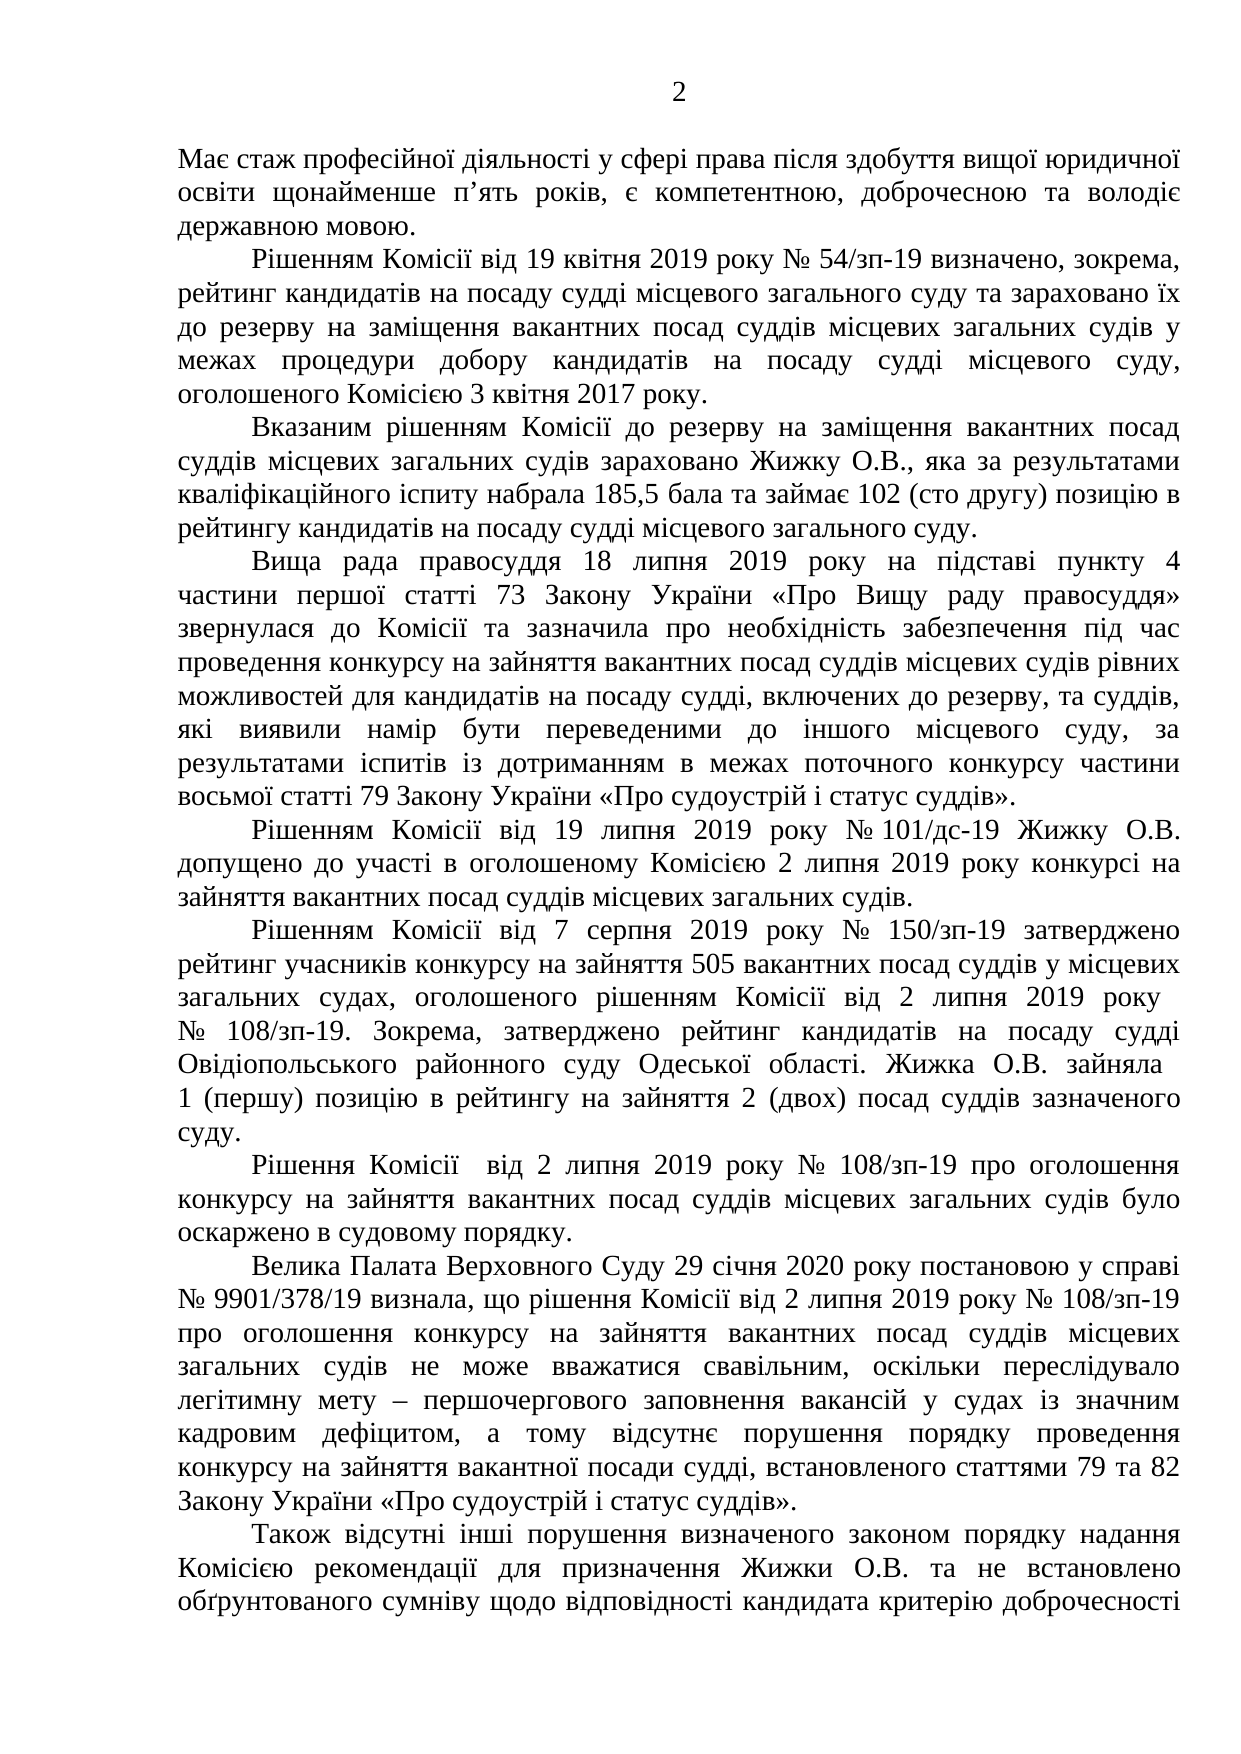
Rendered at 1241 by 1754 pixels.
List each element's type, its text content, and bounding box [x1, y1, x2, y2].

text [177, 141, 1181, 242]
text Рішенням Комісії від 19 квітня 2019 року № 54/зп-19 визначено, зокрема, рейтинг кандидатів на посаду судді місцевого загального суду та зараховано їх до резерву на заміщення вакантних посад суддів місцевих загальних судів у межах процедури добору кандидатів на посаду судді місцевого суду, оголошеного Комісією 3 квітня 2017 року. [177, 242, 1181, 409]
text Велика Палата Верховного Суду 29 січня 2020 року постановою у справі № 9901/378/19 визнала, що рішення Комісії від 2 липня 2019 року № 108/зп-19 про оголошення конкурсу на зайняття вакантних посад суддів місцевих загальних судів не може вважатися свавільним, оскільки переслідувало легітимну мету – першочергового заповнення вакансій у судах із значним кадровим дефіцитом, а тому відсутнє порушення порядку проведення конкурсу на зайняття вакантної посади судді, встановленого статтями 79 та 82 Закону України «Про судоустрій і статус суддів». [177, 1248, 1181, 1516]
text Рішенням Комісії від 19 липня 2019 року № 101/дс-19 Жижку О.В. допущено до участі в оголошеному Комісією 2 липня 2019 року конкурсі на зайняття вакантних посад суддів місцевих загальних судів. [177, 812, 1181, 912]
text Вища рада правосуддя 18 липня 2019 року на підставі пункту 4 частини першої статті 73 Закону України «Про Вищу раду правосуддя» звернулася до Комісії та зазначила про необхідність забезпечення під час проведення конкурсу на зайняття вакантних посад суддів місцевих судів рівних можливостей для кандидатів на посаду судді, включених до резерву, та суддів, які виявили намір бути переведеними до іншого місцевого суду, за результатами іспитів із дотриманням в межах поточного конкурсу частини восьмої статті 79 Закону України «Про судоустрій і статус суддів». [177, 543, 1181, 812]
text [177, 1516, 1181, 1617]
text Рішенням Комісії від 7 серпня 2019 року № 150/зп-19 затверджено рейтинг учасників конкурсу на зайняття 505 вакантних посад суддів у місцевих загальних судах, оголошеного рішенням Комісії від 2 липня 2019 року № 108/зп-19. Зокрема, затверджено рейтинг кандидатів на посаду судді Овідіопольського районного суду Одеської області. Жижка О.В. зайняла 1 (першу) позицію в рейтингу на зайняття 2 (двох) посад суддів зазначеного суду. [177, 912, 1181, 1147]
text Вказаним рішенням Комісії до резерву на заміщення вакантних посад суддів місцевих загальних судів зараховано Жижку О.В., яка за результатами кваліфікаційного іспиту набрала 185,5 бала та займає 102 (сто другу) позицію в рейтингу кандидатів на посаду судді місцевого загального суду. [177, 409, 1181, 543]
text Рішення Комісії від 2 липня 2019 року № 108/зп-19 про оголошення конкурсу на зайняття вакантних посад суддів місцевих загальних судів було оскаржено в судовому порядку. [177, 1147, 1181, 1248]
